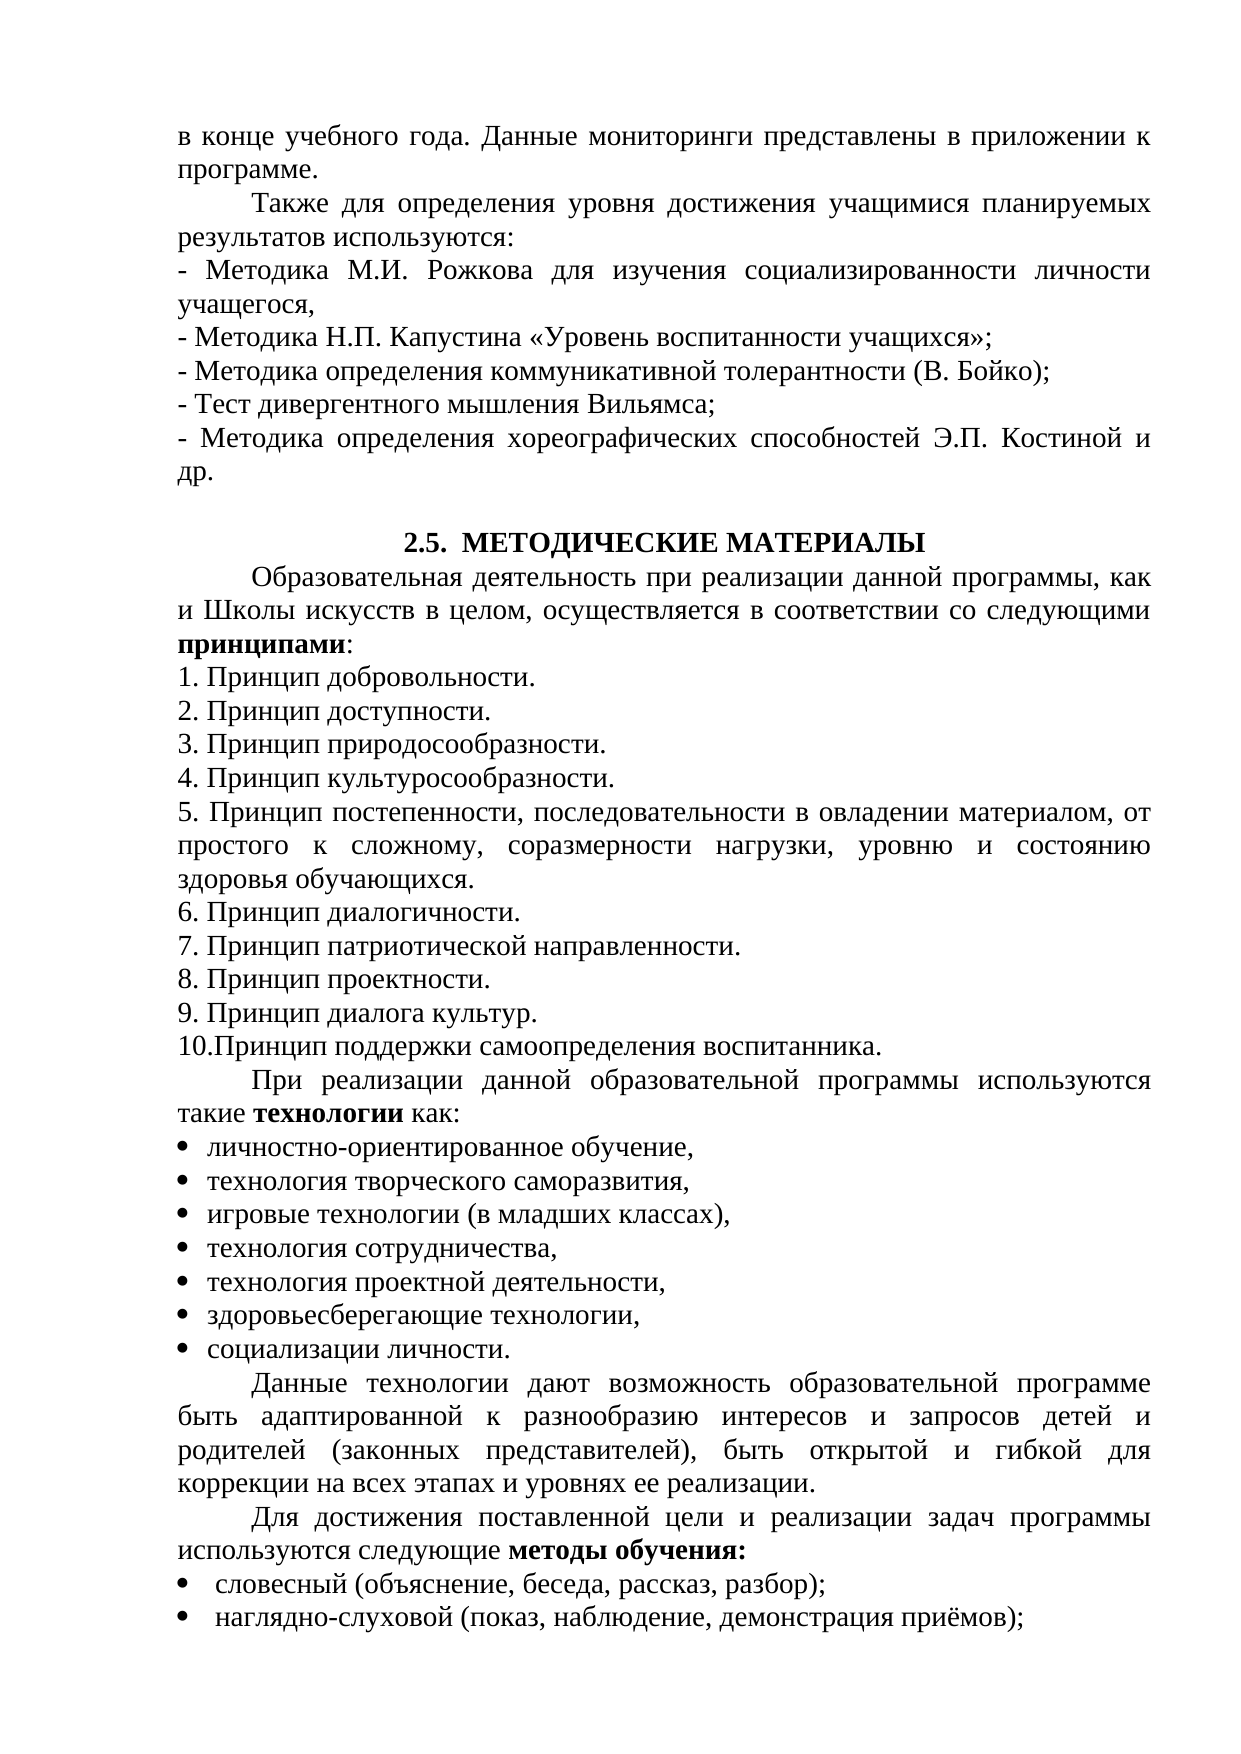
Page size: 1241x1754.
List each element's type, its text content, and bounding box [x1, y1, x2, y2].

text 5. Принцип постепенности, последовательности в овладении материалом, от простого к сложному, соразмерности нагрузки, уровню и состоянию здоровья обучающихся. [177, 794, 1152, 894]
list игровые технологии (в младших классах), [177, 1196, 1152, 1230]
list технология проектной деятельности, [177, 1264, 1152, 1297]
text 1. Принцип добровольности. [177, 659, 1152, 693]
text 7. Принцип патриотической направленности. [177, 928, 1152, 961]
text - Методика определения хореографических способностей Э.П. Костиной и др. [177, 420, 1152, 487]
text Образовательная деятельность при реализации данной программы, как и Школы искусств в целом, осуществляется в соответствии со следующими принципами: [177, 559, 1152, 659]
text 10.Принцип поддержки самоопределения воспитанника. [177, 1028, 1152, 1062]
list наглядно-слуховой (показ, наблюдение, демонстрация приёмов); [177, 1599, 1152, 1633]
text 3. Принцип природосообразности. [177, 727, 1152, 760]
list словесный (объяснение, беседа, рассказ, разбор); [177, 1566, 1152, 1599]
text Также для определения уровня достижения учащимися планируемых результатов используются: [177, 185, 1152, 252]
list технология творческого саморазвития, [177, 1163, 1152, 1196]
text 2. Принцип доступности. [177, 693, 1152, 727]
text - Тест дивергентного мышления Вильямса; [177, 386, 1152, 420]
text Данные технологии дают возможность образовательной программе быть адаптированной к разнообразию интересов и запросов детей и родителей (законных представителей), быть открытой и гибкой для коррекции на всех этапах и уровнях ее реализации. [177, 1365, 1152, 1499]
list личностно-ориентированное обучение, [177, 1129, 1152, 1163]
text 8. Принцип проектности. [177, 961, 1152, 995]
list здоровьесберегающие технологии, [177, 1297, 1152, 1331]
text При реализации данной образовательной программы используются такие технологии как: [177, 1062, 1152, 1129]
list технология сотрудничества, [177, 1230, 1152, 1264]
text Для достижения поставленной цели и реализации задач программы используются следующие методы обучения: [177, 1499, 1152, 1566]
list социализации личности. [177, 1331, 1152, 1365]
text - Методика Н.П. Капустина «Уровень воспитанности учащихся»; [177, 319, 1152, 353]
text - Методика определения коммуникативной толерантности (В. Бойко); [177, 353, 1152, 386]
text 6. Принцип диалогичности. [177, 894, 1152, 928]
text - Методика М.И. Рожкова для изучения социализированности личности учащегося, [177, 252, 1152, 319]
text 2.5. МЕТОДИЧЕСКИЕ МАТЕРИАЛЫ [177, 525, 1152, 559]
text 4. Принцип культуросообразности. [177, 760, 1152, 794]
text 9. Принцип диалога культур. [177, 995, 1152, 1028]
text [177, 118, 1152, 185]
